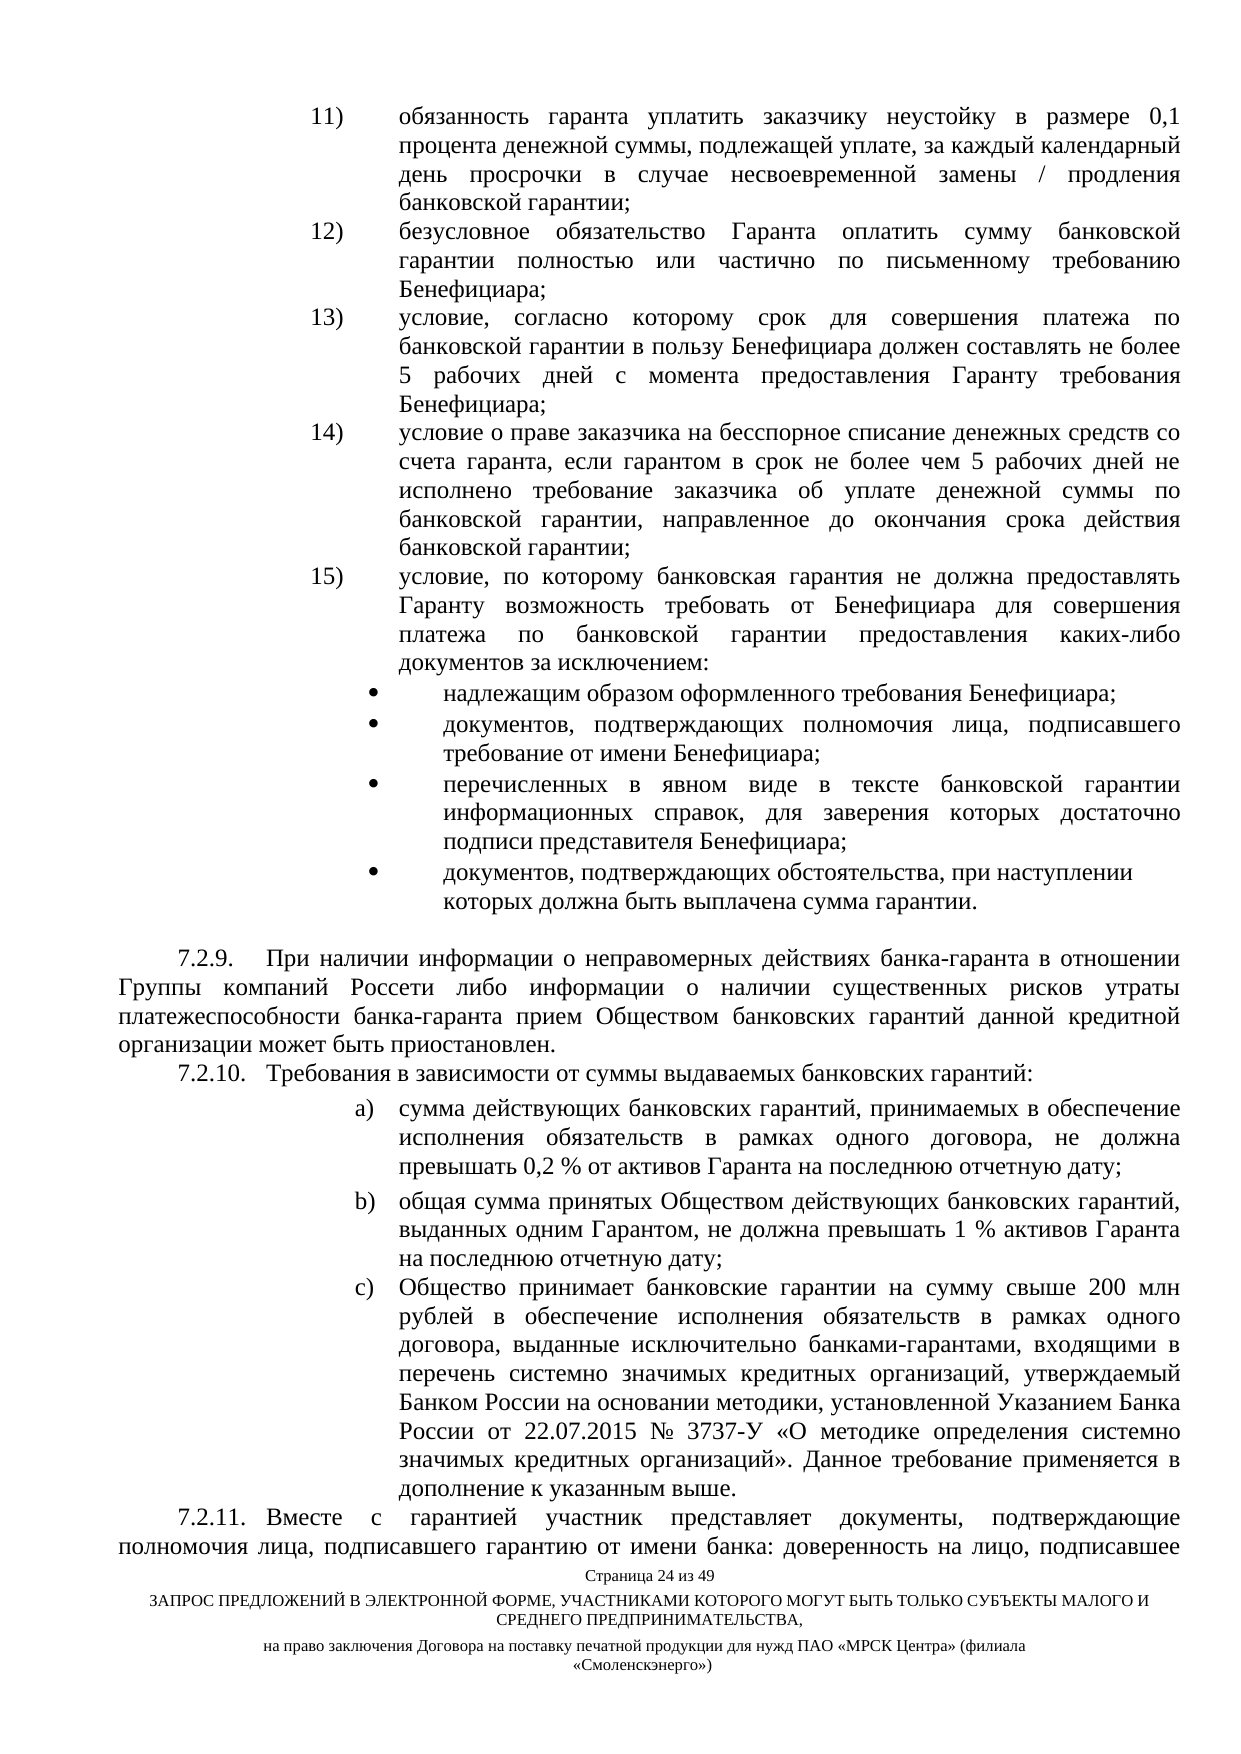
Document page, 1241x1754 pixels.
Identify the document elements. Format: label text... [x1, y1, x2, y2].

list Требования в зависимости от суммы выдаваемых банковских гарантий: [118, 1058, 1181, 1087]
list общая сумма принятых Обществом действующих банковских гарантий, выданных одним Гарантом, не должна превышать 1 % активов Гаранта на последнюю отчетную дату; [354, 1186, 1181, 1272]
list надлежащим образом оформленного требования Бенефициара; [369, 678, 1181, 707]
list условие, по которому банковская гарантия не должна предоставлять Гаранту возможность требовать от Бенефициара для совершения платежа по банковской гарантии предоставления каких-либо документов за исключением: [310, 561, 1181, 676]
list При наличии информации о неправомерных действиях банка-гаранта в отношении Группы компаний Россети либо информации о наличии существенных рисков утраты платежеспособности банка-гаранта прием Обществом банковских гарантий данной кредитной организации может быть приостановлен. [118, 943, 1181, 1058]
list документов, подтверждающих полномочия лица, подписавшего требование от имени Бенефициара; [369, 709, 1181, 767]
list безусловное обязательство Гаранта оплатить сумму банковской гарантии полностью или частично по письменному требованию Бенефициара; [310, 216, 1181, 302]
list условие о праве заказчика на бесспорное списание денежных средств со счета гаранта, если гарантом в срок не более чем 5 рабочих дней не исполнено требование заказчика об уплате денежной суммы по банковской гарантии, направленное до окончания срока действия банковской гарантии; [310, 417, 1181, 561]
list Общество принимает банковские гарантии на сумму свыше 200 млн рублей в обеспечение исполнения обязательств в рамках одного договора, выданные исключительно банками-гарантами, входящими в перечень системно значимых кредитных организаций, утверждаемый Банком России на основании методики, установленной Указанием Банка России от 22.07.2015 № 3737-У «О методике определения системно значимых кредитных организаций». Данное требование применяется в дополнение к указанным выше. [354, 1272, 1181, 1502]
list сумма действующих банковских гарантий, принимаемых в обеспечение исполнения обязательств в рамках одного договора, не должна превышать 0,2 % от активов Гаранта на последнюю отчетную дату; [354, 1093, 1181, 1179]
list условие, согласно которому срок для совершения платежа по банковской гарантии в пользу Бенефициара должен составлять не более 5 рабочих дней с момента предоставления Гаранту требования Бенефициара; [310, 302, 1181, 417]
list обязанность гаранта уплатить заказчику неустойку в размере 0,1 процента денежной суммы, подлежащей уплате, за каждый календарный день просрочки в случае несвоевременной замены / продления банковской гарантии; [310, 101, 1181, 216]
list документов, подтверждающих обстоятельства, при наступлении которых должна быть выплачена сумма гарантии. [369, 857, 1181, 914]
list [118, 1502, 1181, 1559]
list перечисленных в явном виде в тексте банковской гарантии информационных справок, для заверения которых достаточно подписи представителя Бенефициара; [369, 769, 1181, 855]
